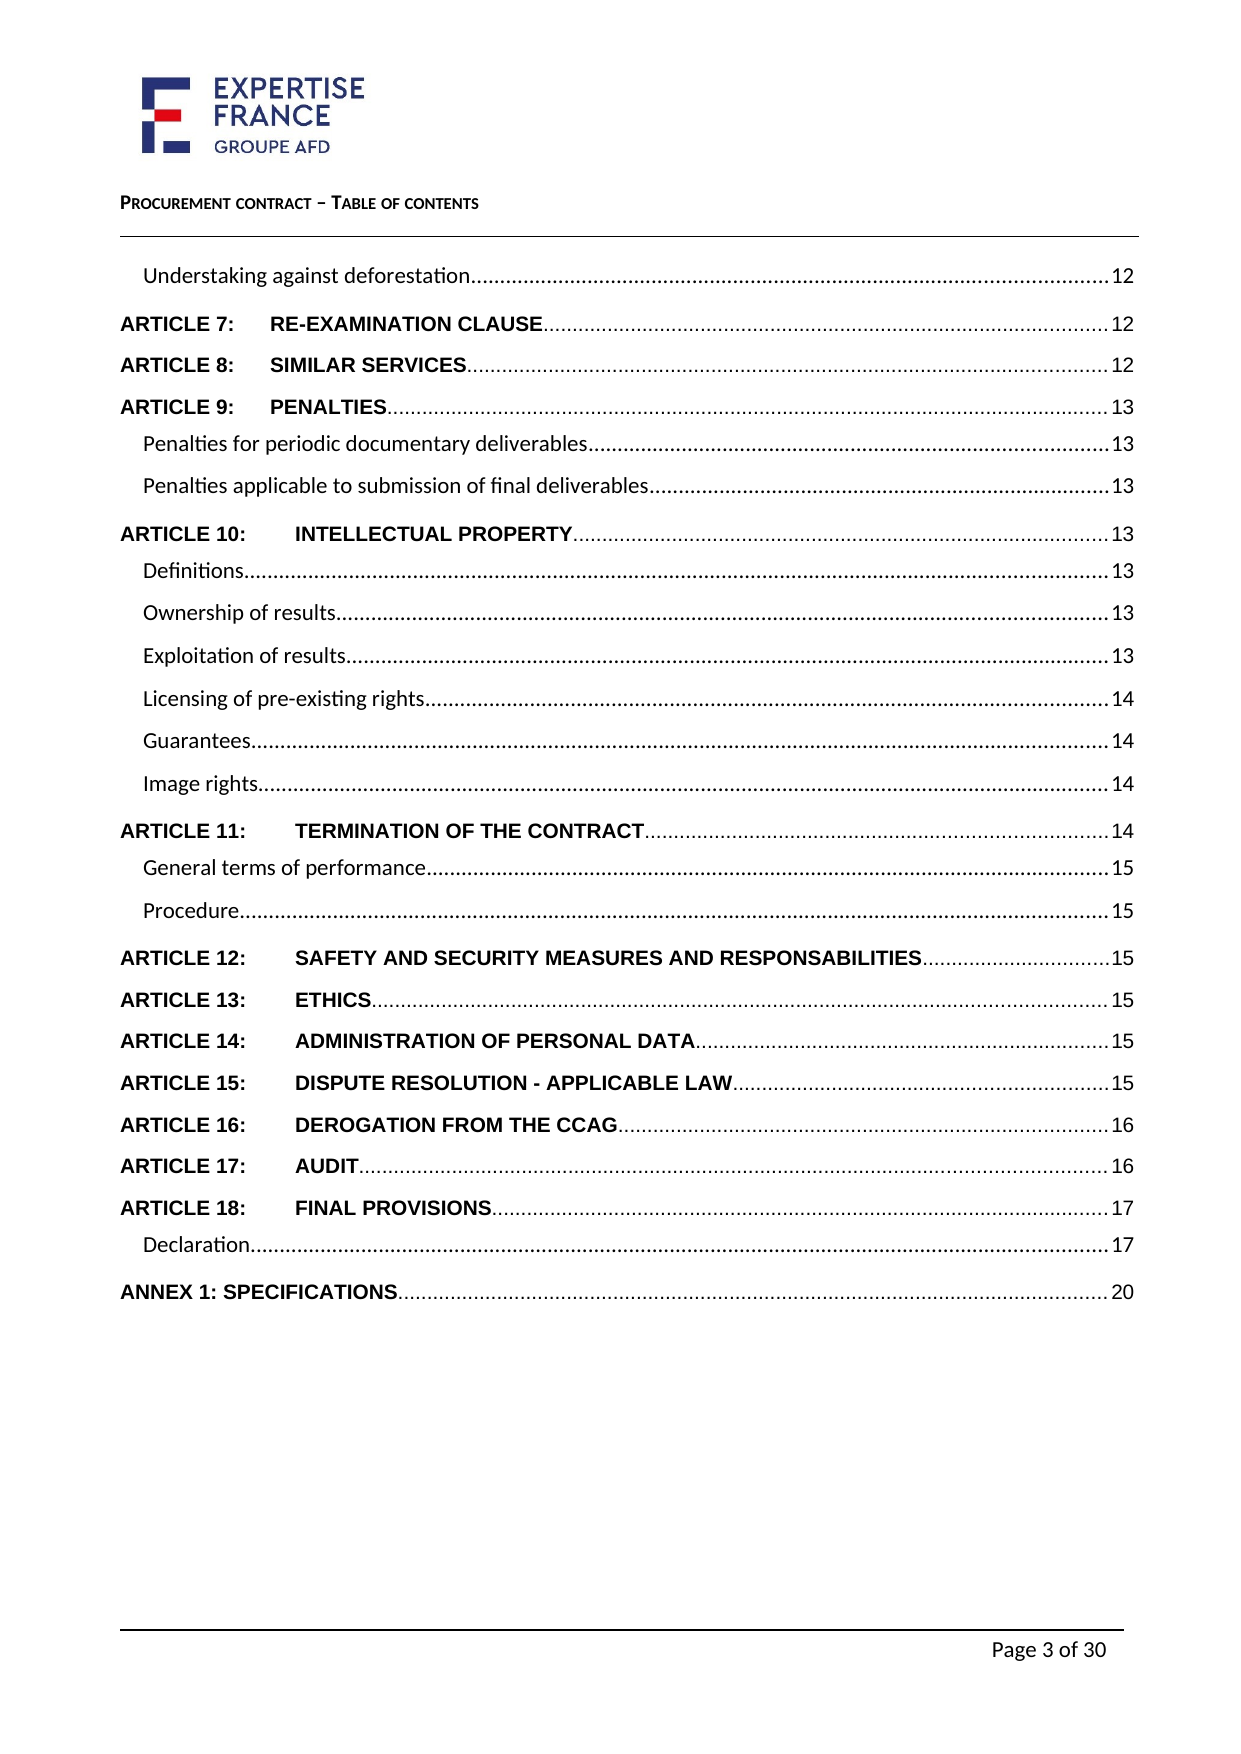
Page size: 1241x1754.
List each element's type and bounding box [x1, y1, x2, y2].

picture [120, 45, 391, 184]
